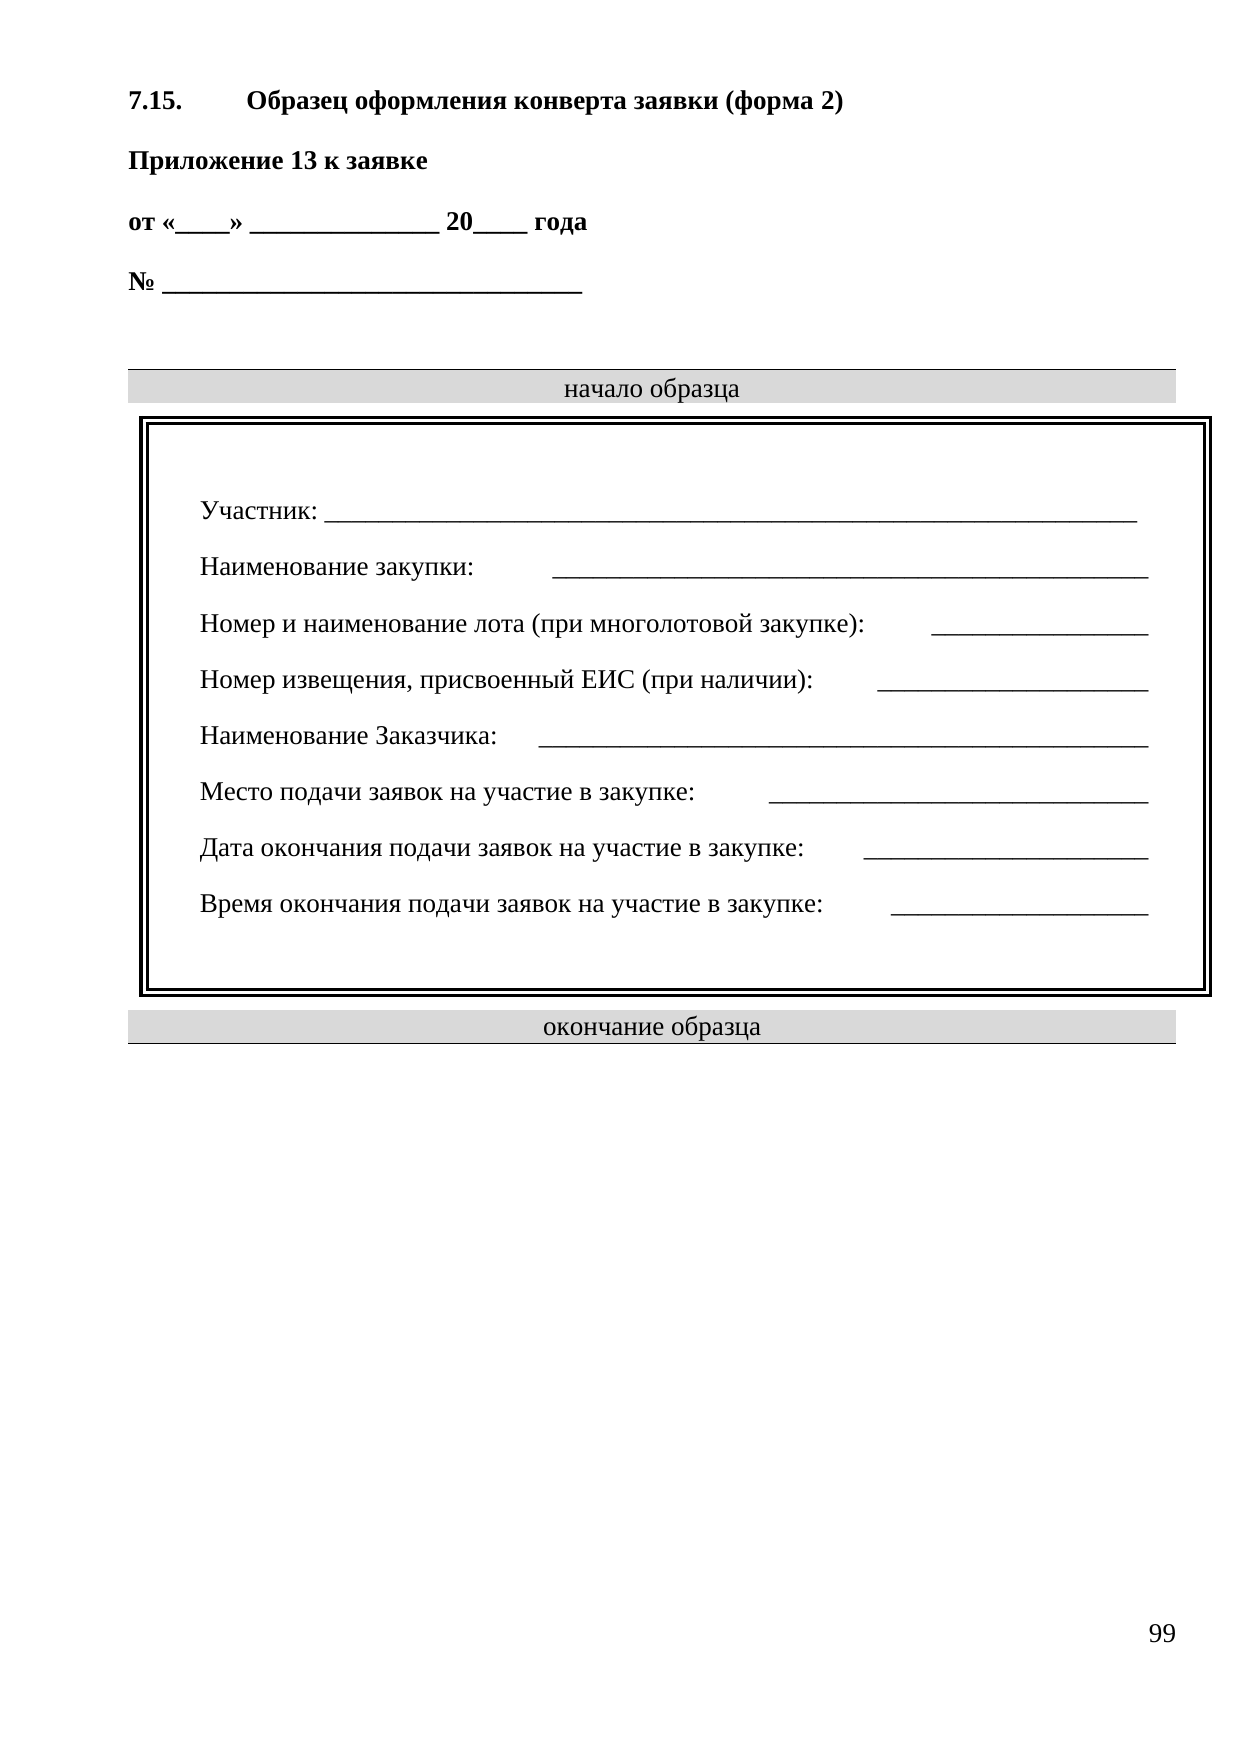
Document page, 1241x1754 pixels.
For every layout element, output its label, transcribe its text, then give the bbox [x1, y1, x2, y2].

text окончание образца [128, 1010, 1176, 1043]
text Образец оформления конверта заявки (форма 2) [128, 84, 1176, 115]
table_header Участник: ____________________________________________________________ Наименование закупки: ____________________________________________ Номер и наименование лота (при многолотовой закупке): ________________ Номер извещения, присвоенный ЕИС (при наличии): ____________________ Наименование Заказчика: _____________________________________________ Место подачи заявок на участие в закупке: ____________________________ Дата окончания подачи заявок на участие в закупке: _____________________ Время окончания подачи заявок на участие в закупке: ___________________ [144, 419, 1207, 988]
text № _______________________________ [128, 265, 1176, 296]
text Приложение 13 к заявке [128, 144, 1176, 176]
text начало образца [128, 370, 1176, 403]
text от «____» ______________ 20____ года [128, 205, 1176, 236]
